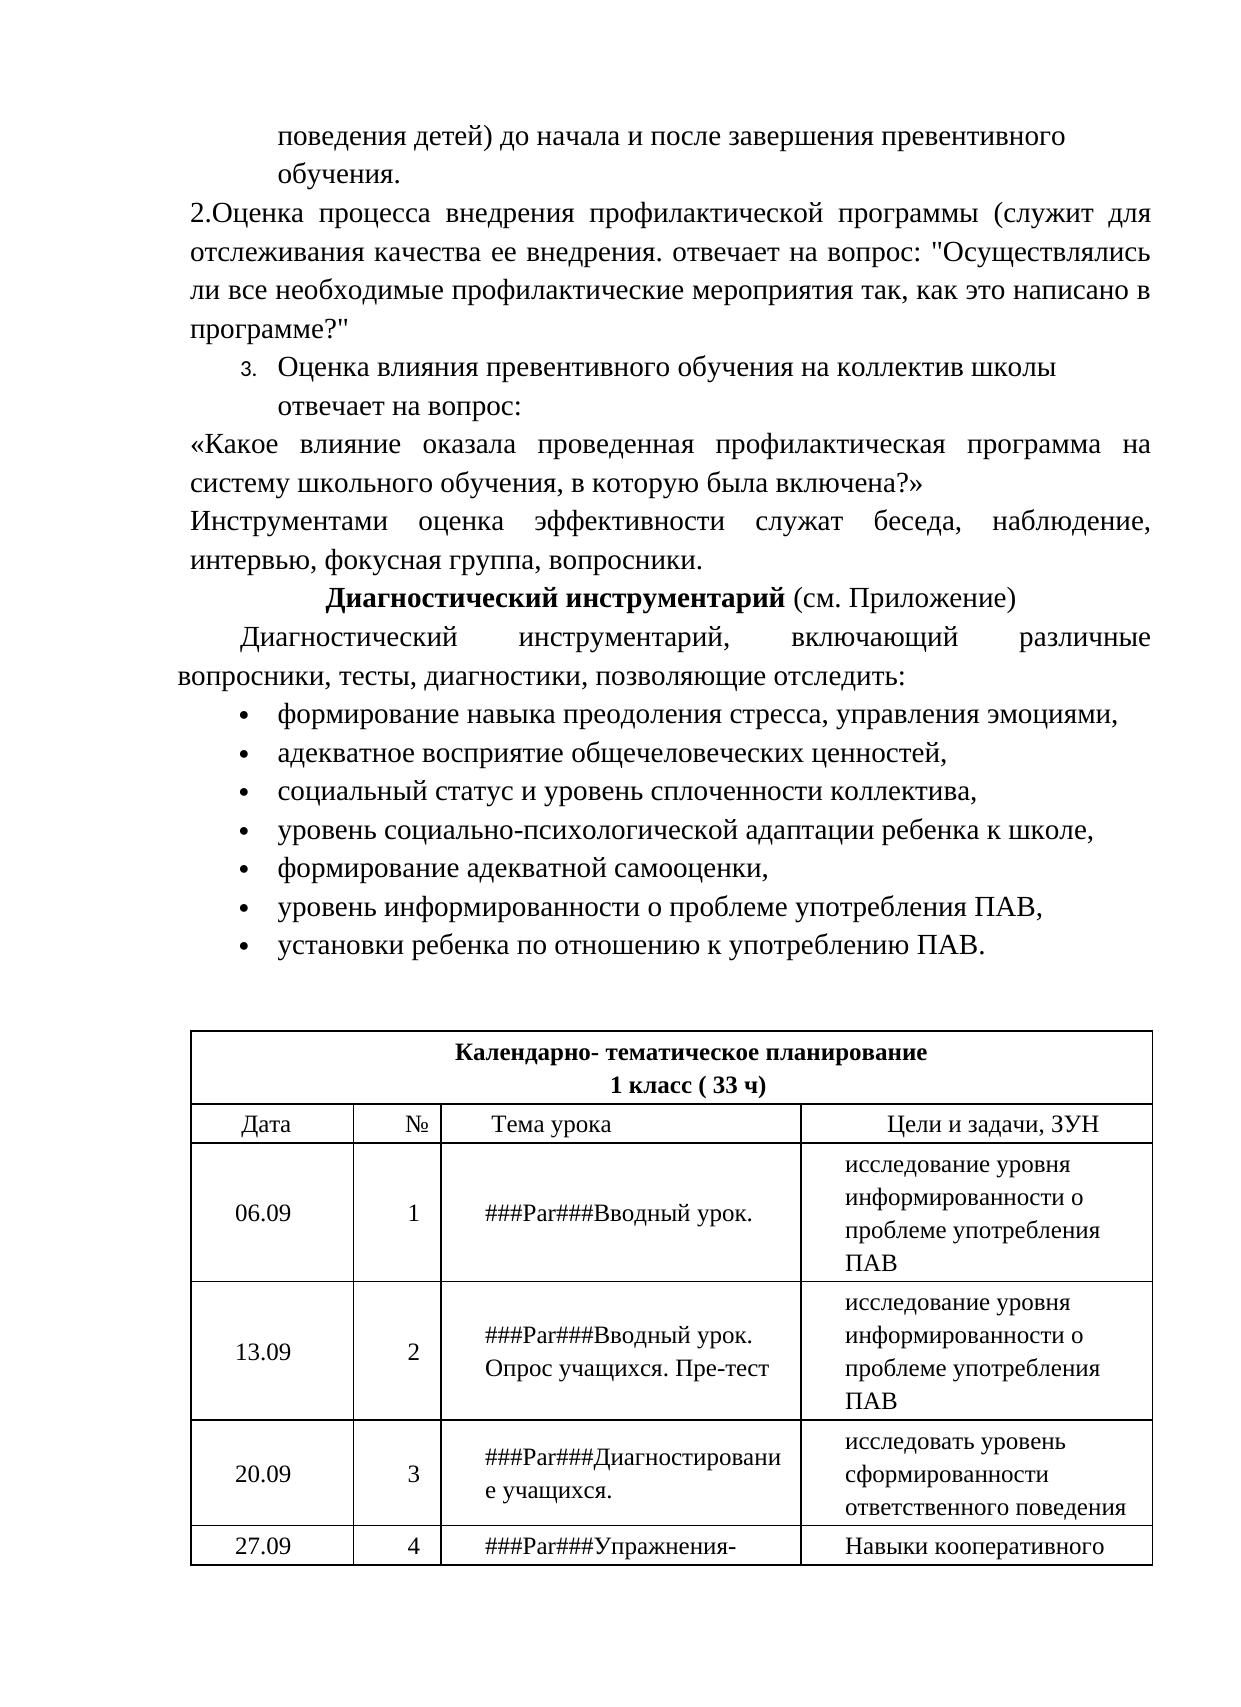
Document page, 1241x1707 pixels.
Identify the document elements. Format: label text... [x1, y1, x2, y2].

table_cell № [354, 1105, 440, 1142]
list установки ребенка по отношению к употреблению ПАВ. [240, 927, 1152, 961]
list Оценка влияния превентивного обучения на коллектив школы отвечает на вопрос: [240, 349, 1152, 421]
text Диагностический инструментарий, включающий различные вопросники, тесты, диагностики, позволяющие отследить: [177, 619, 1152, 691]
table_cell 4 [354, 1526, 440, 1564]
table_cell 2 [354, 1282, 440, 1419]
table_cell Дата [192, 1105, 353, 1142]
text Диагностический инструментарий (см. Приложение) [190, 581, 1152, 614]
list социальный статус и уровень сплоченности коллектива, [240, 773, 1152, 807]
table_cell 13.09 [192, 1282, 353, 1419]
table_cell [442, 1526, 800, 1564]
table_cell Цели и задачи, ЗУН [802, 1105, 1152, 1142]
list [240, 118, 1152, 190]
table_cell 3 [354, 1421, 440, 1524]
table_cell 06.09 [192, 1144, 353, 1281]
text Инструментами оценка эффективности служат беседа, наблюдение, интервью, фокусная группа, вопросники. [190, 503, 1152, 576]
table_cell исследование уровня информированности о проблеме употребления ПАВ [802, 1144, 1152, 1281]
table_cell 20.09 [192, 1421, 353, 1524]
table_header Календарно- тематическое планирование 1 класс ( 33 ч) [192, 1032, 1152, 1103]
list адекватное восприятие общечеловеческих ценностей, [240, 735, 1152, 768]
table_cell ###Par###Вводный урок. [442, 1144, 800, 1281]
text «Какое влияние оказала проведенная профилактическая программа на систему школьного обучения, в которую была включена?» [190, 426, 1152, 498]
table_cell исследовать уровень сформированности ответственного поведения [802, 1421, 1152, 1524]
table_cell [802, 1526, 1152, 1564]
table_cell Тема урока [442, 1105, 800, 1142]
list формирование навыка преодоления стресса, управления эмоциями, [240, 696, 1152, 730]
table_cell 27.09 [192, 1526, 353, 1564]
table_cell 1 [354, 1144, 440, 1281]
list уровень информированности о проблеме употребления ПАВ, [240, 889, 1152, 922]
table_cell ###Par###Диагностирование учащихся. [442, 1421, 800, 1524]
list формирование адекватной самооценки, [240, 850, 1152, 884]
table_cell ###Par###Вводный урок. Опрос учащихся. Пре-тест [442, 1282, 800, 1419]
text 2.Оценка процесса внедрения профилактической программы (служит для отслеживания качества ее внедрения. отвечает на вопрос: "Осуществлялись ли все необходимые профилактические мероприятия так, как это написано в программе?" [190, 195, 1152, 344]
list уровень социально-психологической адаптации ребенка к школе, [240, 812, 1152, 845]
table_cell исследование уровня информированности о проблеме употребления ПАВ [802, 1282, 1152, 1419]
